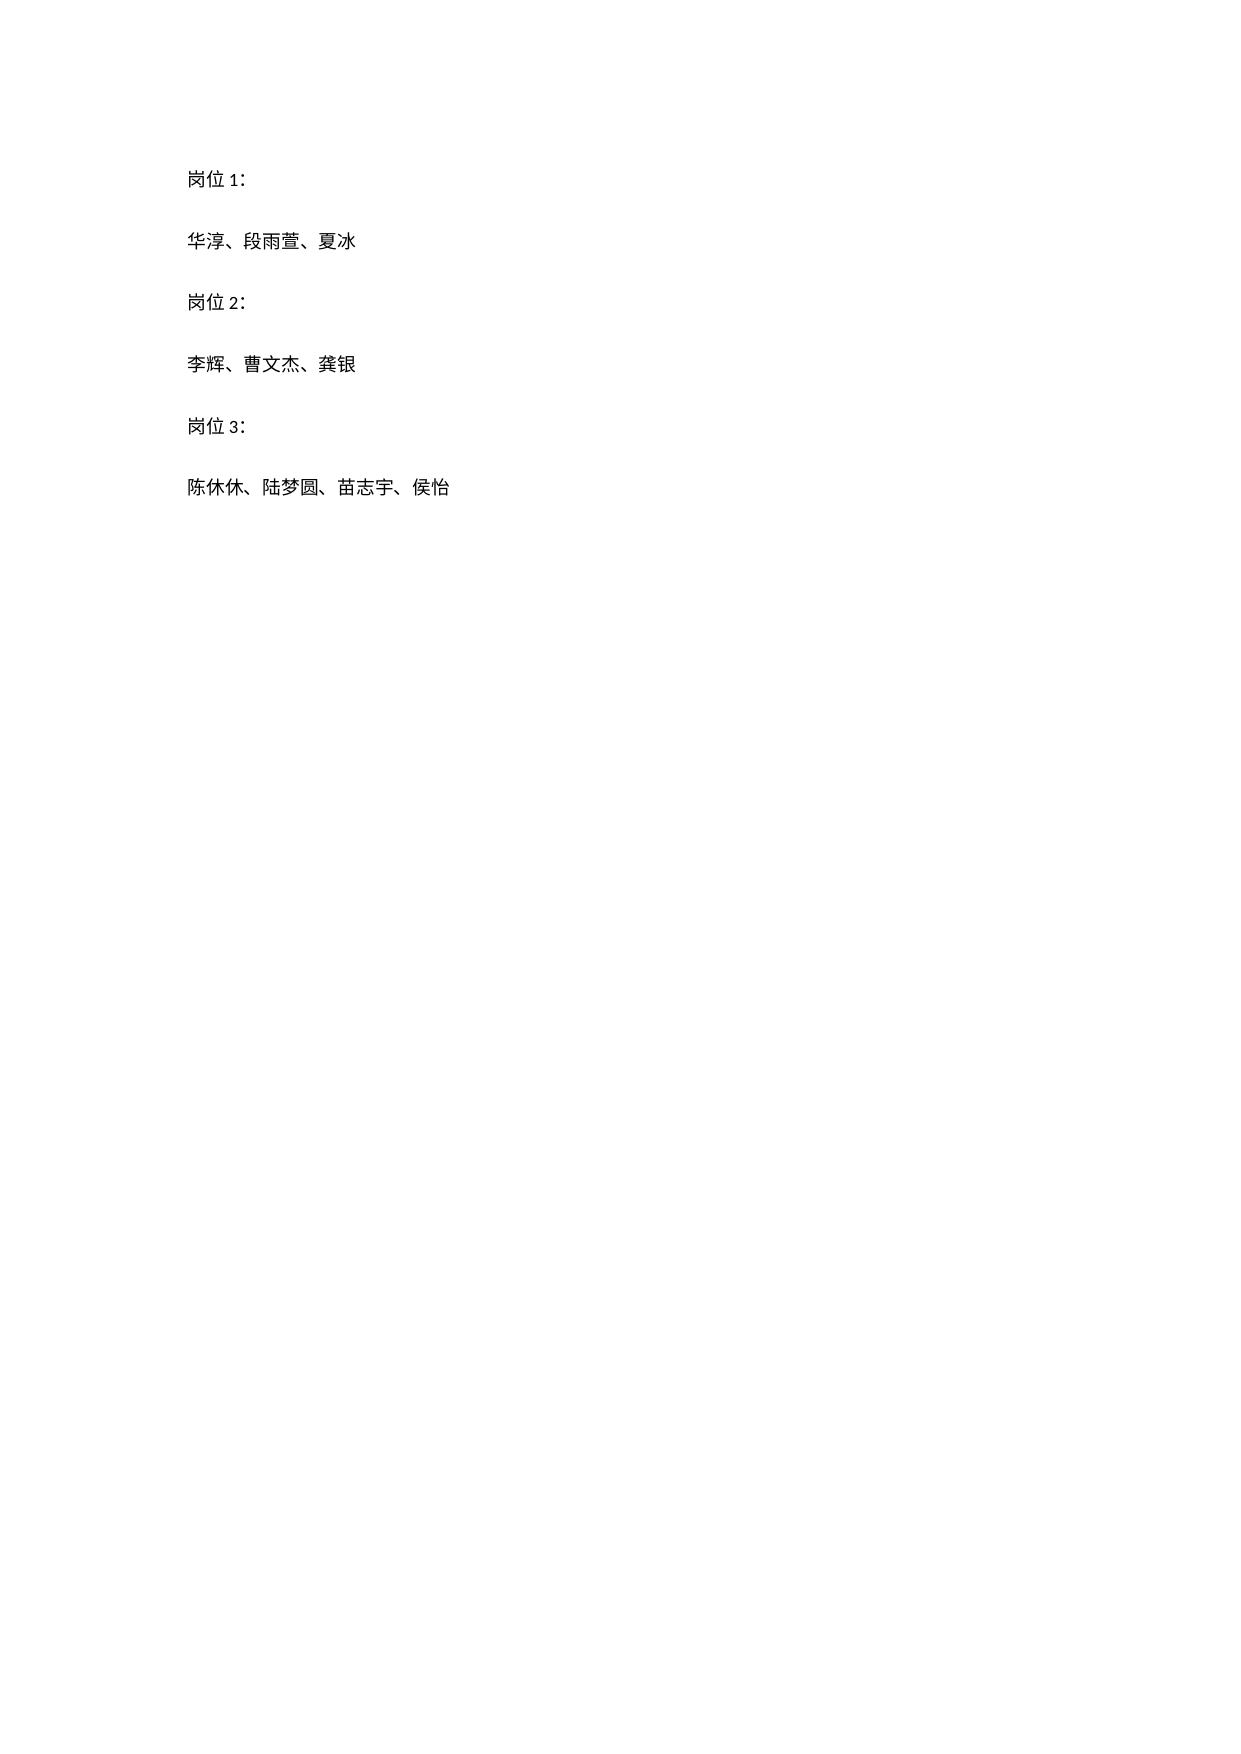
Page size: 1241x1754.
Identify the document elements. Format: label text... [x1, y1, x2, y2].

text 华淳、段雨萱、夏冰 [187, 224, 1053, 256]
text 李辉、曹文杰、龚银 [187, 347, 1053, 379]
text 陈休休、陆梦圆、苗志宇、侯怡 [187, 470, 1053, 503]
text 岗位3： [187, 409, 1053, 441]
text 岗位2： [187, 285, 1053, 318]
text 岗位1： [187, 162, 1053, 194]
